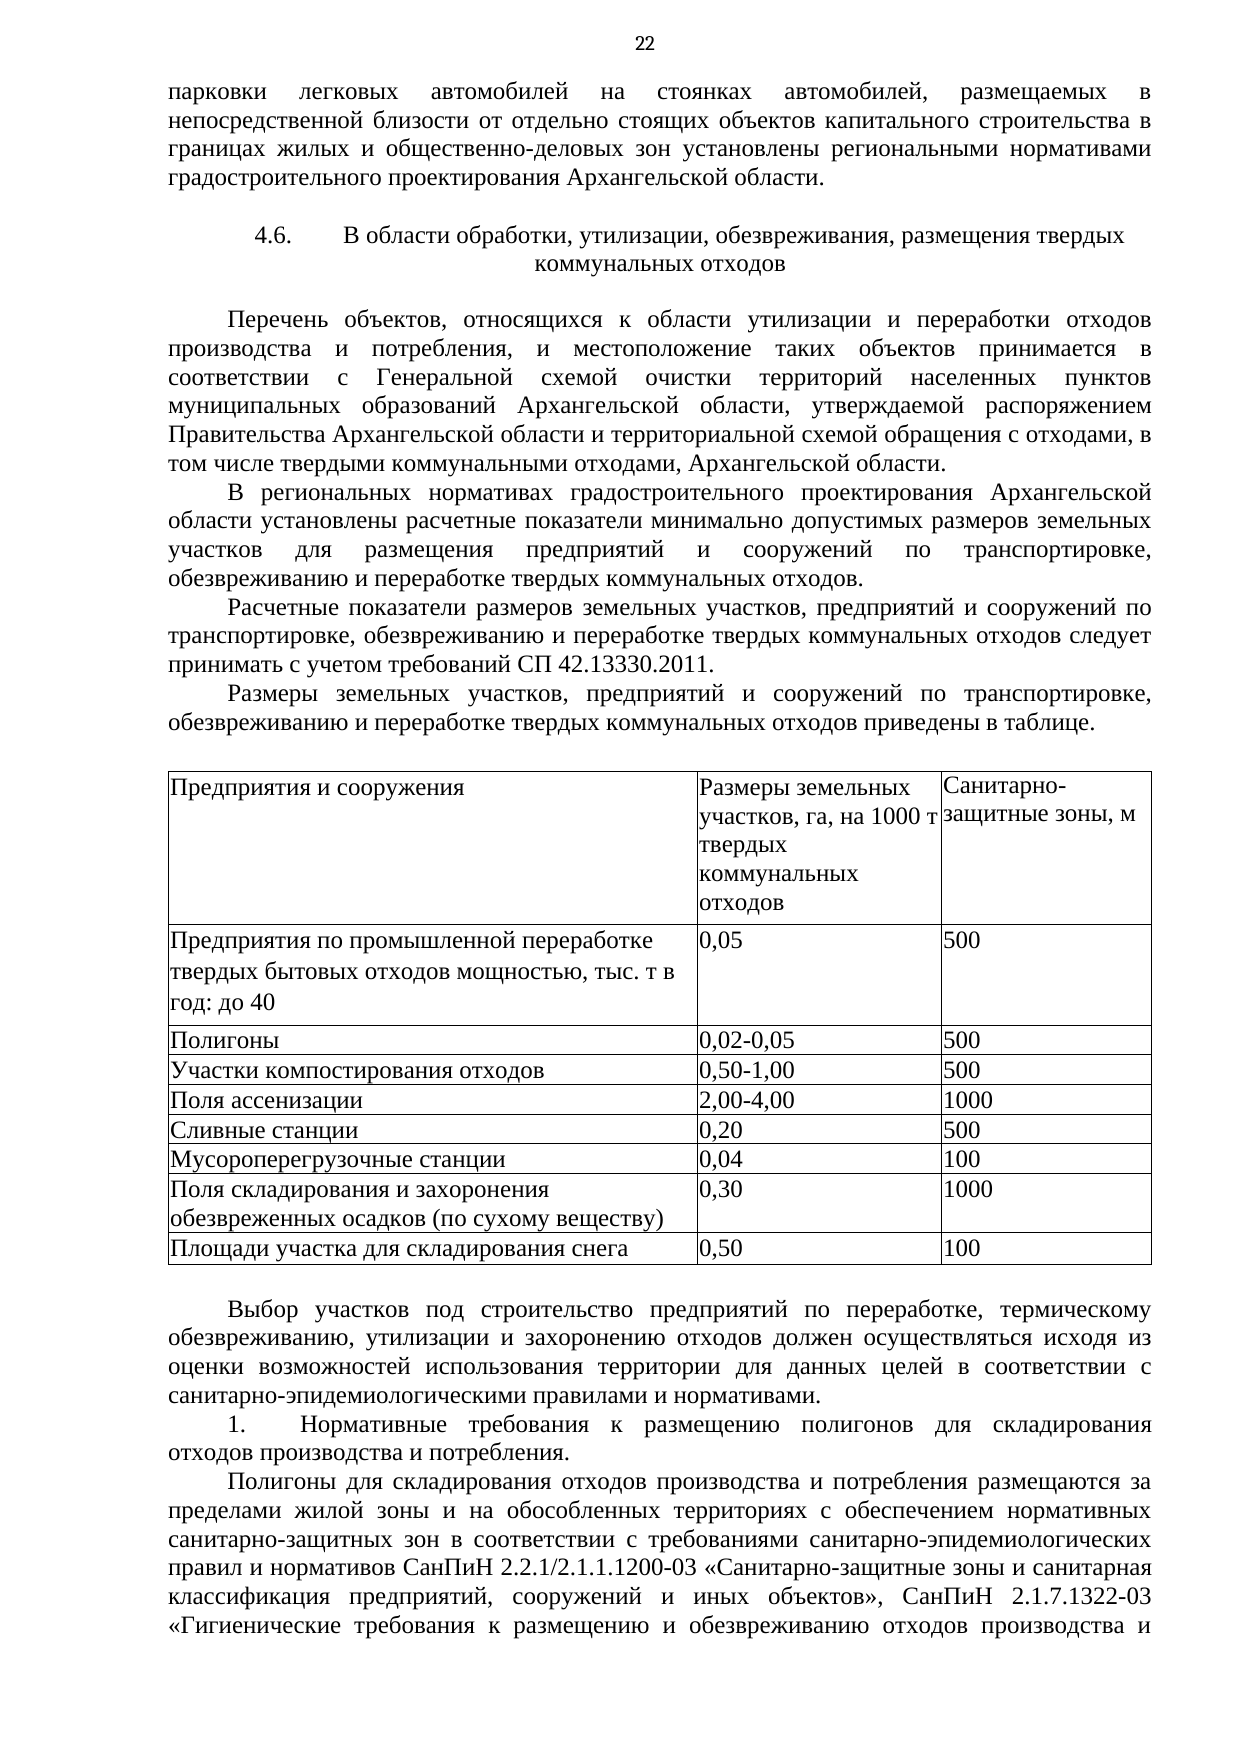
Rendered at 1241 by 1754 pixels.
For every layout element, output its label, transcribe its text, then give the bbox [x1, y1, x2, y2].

table_header Санитарнозащитные зоны, м [942, 772, 1151, 924]
list В области обработки, утилизации, обезвреживания, размещения твердых коммунальных отходов [168, 220, 1152, 277]
text Выбор участков под строительство предприятий по переработке, термическому обезвреживанию, утилизации и захоронению отходов должен осуществляться исходя из оценки возможностей использования территории для данных целей в соответствии с санитарно-эпидемиологическими правилами и нормативами. [168, 1294, 1152, 1409]
table_cell 500 [942, 925, 1151, 1024]
table_cell Участки компостирования отходов [169, 1055, 697, 1084]
table_cell 0,50-1,00 [698, 1055, 941, 1084]
table_cell Сливные станции [169, 1115, 697, 1143]
table_cell Предприятия по промышленной переработке твердых бытовых отходов мощностью, тыс. т в год: до 40 [169, 925, 697, 1024]
table_cell 0,05 [698, 925, 941, 1024]
table_header Предприятия и сооружения [169, 772, 697, 924]
table_cell 0,02-0,05 [698, 1026, 941, 1054]
text В региональных нормативах градостроительного проектирования Архангельской области установлены расчетные показатели минимально допустимых размеров земельных участков для размещения предприятий и сооружений по транспортировке, обезвреживанию и переработке твердых коммунальных отходов. [168, 477, 1152, 592]
table_cell 100 [942, 1144, 1151, 1173]
table_cell Полигоны [169, 1026, 697, 1054]
table_header Размеры земельных участков, га, на 1000 т твердых коммунальных отходов [698, 772, 941, 924]
table_cell 100 [942, 1233, 1151, 1264]
table_cell Мусороперегрузочные станции [169, 1144, 697, 1173]
table_cell 0,04 [698, 1144, 941, 1173]
table_cell Поля ассенизации [169, 1085, 697, 1114]
table_cell Площади участка для складирования снега [169, 1233, 697, 1264]
text Перечень объектов, относящихся к области утилизации и переработки отходов производства и потребления, и местоположение таких объектов принимается в соответствии с Генеральной схемой очистки территорий населенных пунктов муниципальных образований Архангельской области, утверждаемой распоряжением Правительства Архангельской области и территориальной схемой обращения с отходами, в том числе твердыми коммунальными отходами, Архангельской области. [168, 304, 1152, 477]
text Размеры земельных участков, предприятий и сооружений по транспортировке, обезвреживанию и переработке твердых коммунальных отходов приведены в таблице. [168, 678, 1152, 736]
table_cell 0,50 [698, 1233, 941, 1264]
table_cell Поля складирования и захоронения обезвреженных осадков (по сухому веществу) [169, 1174, 697, 1232]
table_cell 2,00-4,00 [698, 1085, 941, 1114]
table_cell 500 [942, 1055, 1151, 1084]
table_cell 500 [942, 1026, 1151, 1054]
table_cell 1000 [942, 1174, 1151, 1232]
table_cell 0,20 [698, 1115, 941, 1143]
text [168, 1466, 1152, 1639]
table_cell 1000 [942, 1085, 1151, 1114]
list Нормативные требования к размещению полигонов для складирования отходов производства и потребления. [168, 1409, 1152, 1466]
text Расчетные показатели размеров земельных участков, предприятий и сооружений по транспортировке, обезвреживанию и переработке твердых коммунальных отходов следует принимать с учетом требований СП 42.13330.2011. [168, 592, 1152, 678]
table_cell 500 [942, 1115, 1151, 1143]
table_cell 0,30 [698, 1174, 941, 1232]
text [168, 76, 1152, 191]
